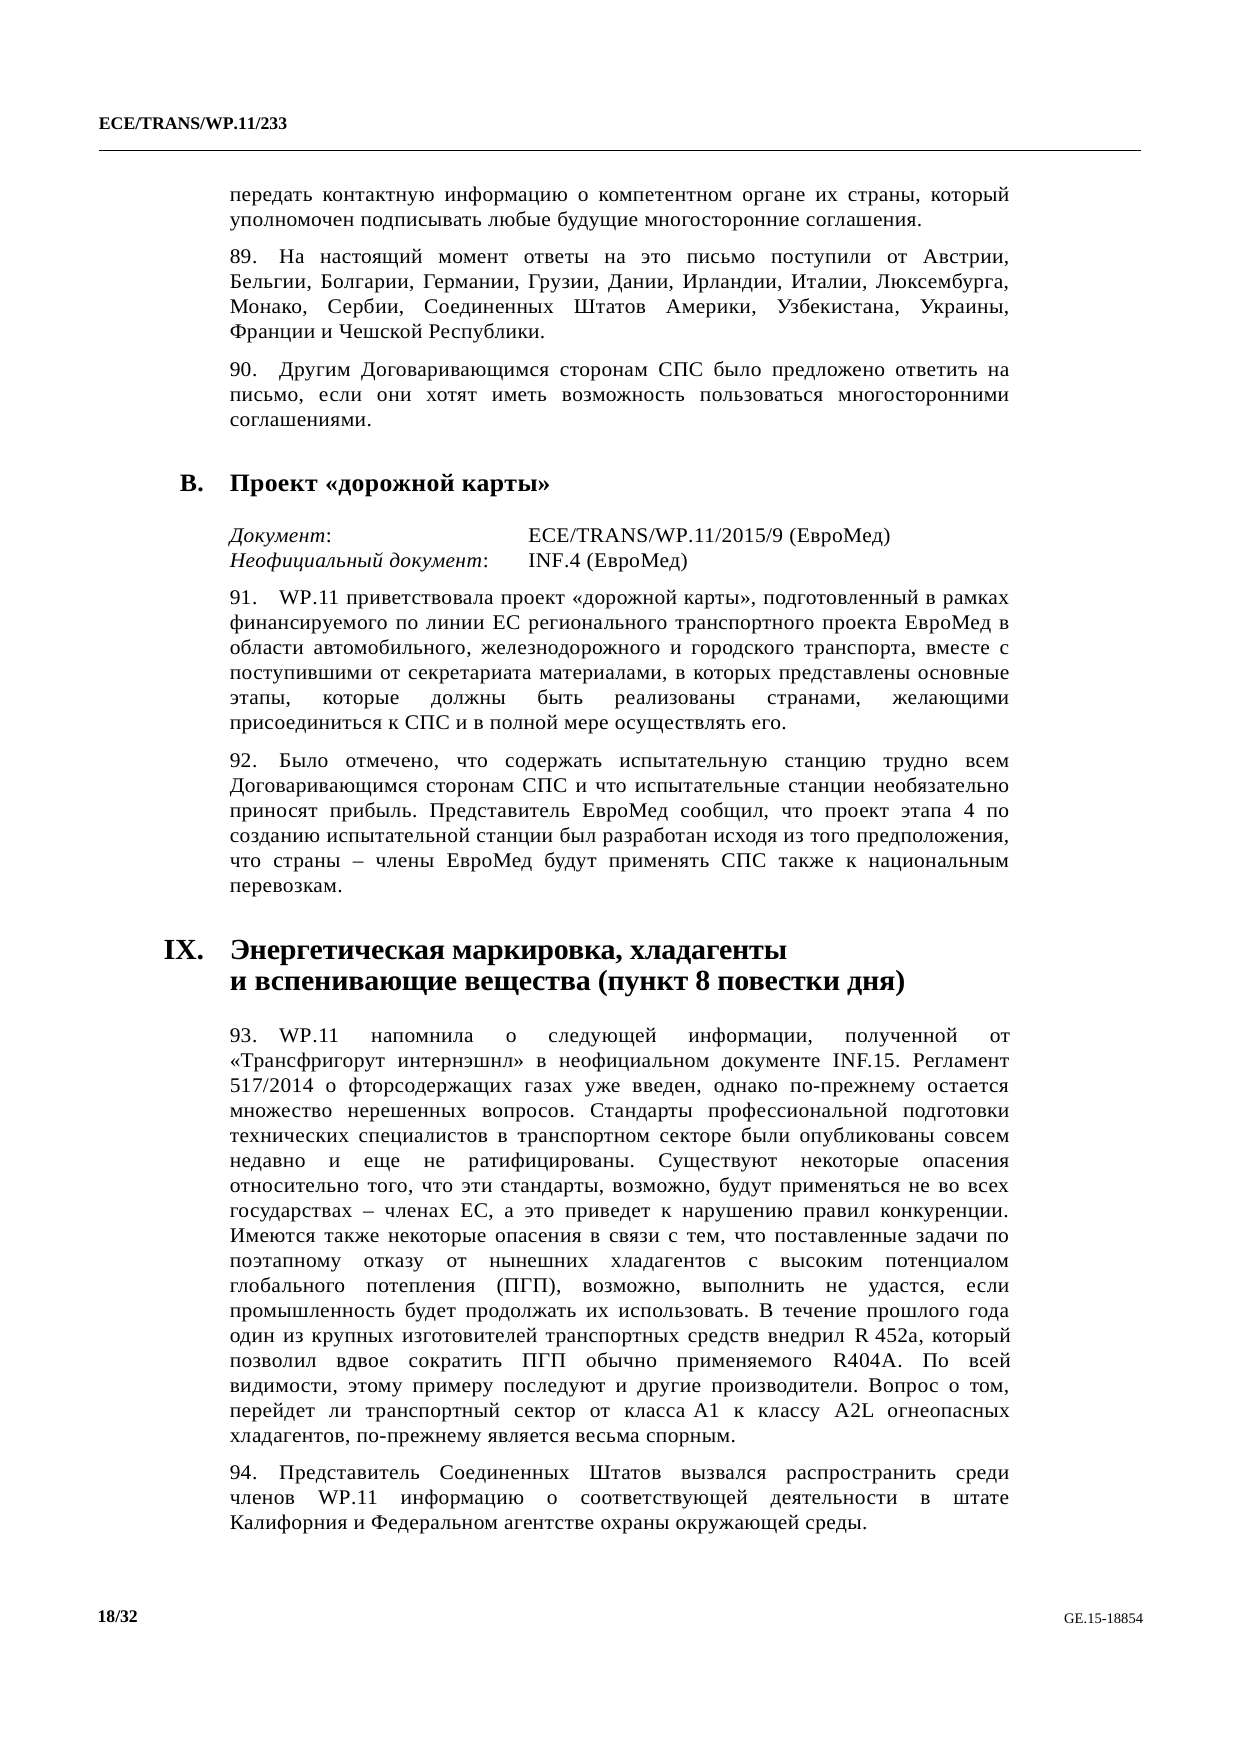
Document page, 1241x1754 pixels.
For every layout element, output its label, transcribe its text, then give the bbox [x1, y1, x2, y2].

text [229, 181, 1011, 231]
text Документ: ECE/TRANS/WP.11/2015/9 (ЕвроМед) Неофициальный документ: INF.4 (ЕвроМед) [229, 522, 1011, 572]
text 94. Представитель Соединенных Штатов вызвался распространить среди членов WP.11 информацию о соответствующей деятельности в штате Калифорния и Федеральном агентстве охраны окружающей среды. [229, 1459, 1011, 1534]
text IX. Энергетическая маркировка, хладагенты и вспенивающие вещества (пункт 8 повестки дня) [97, 934, 1011, 997]
text 93. WP.11 напомнила о следующей информации, полученной от «Трансфригорут интернэшнл» в неофициальном документе INF.15. Регламент 517/2014 о фторсодержащих газах уже введен, однако по-прежнему остается множество нерешенных вопросов. Стандарты профессиональной подготовки технических специалистов в транспортном секторе были опубликованы совсем недавно и еще не ратифицированы. Существуют некоторые опасения относительно того, что эти стандарты, возможно, будут применяться не во всех государствах – членах ЕС, а это приведет к нарушению правил конкуренции. Имеются также некоторые опасения в связи с тем, что поставленные задачи по поэтапному отказу от нынешних хладагентов с высоким потенциалом глобального потепления (ПГП), возможно, выполнить не удастся, если промышленность будет продолжать их использовать. В течение прошлого года один из крупных изготовителей транспортных средств внедрил R 452a, который позволил вдвое сократить ПГП обычно применяемого R404A. По всей видимости, этому примеру последуют и другие производители. Вопрос о том, перейдет ли транспортный сектор от класса А1 к классу A2L огнеопасных хладагентов, по-прежнему является весьма спорным. [229, 1022, 1011, 1447]
text 92. Было отмечено, что содержать испытательную станцию трудно всем Договаривающимся сторонам СПС и что испытательные станции необязательно приносят прибыль. Представитель ЕвроМед сообщил, что проект этапа 4 по созданию испытательной станции был разработан исходя из того предположения, что страны – члены ЕвроМед будут применять СПС также к национальным перевозкам. [229, 747, 1011, 897]
text 91. WP.11 приветствовала проект «дорожной карты», подготовленный в рамках финансируемого по линии ЕС регионального транспортного проекта ЕвроМед в области автомобильного, железнодорожного и городского транспорта, вместе с поступившими от секретариата материалами, в которых представлены основные этапы, которые должны быть реализованы странами, желающими присоединиться к СПС и в полной мере осуществлять его. [229, 584, 1011, 734]
text В. Проект «дорожной карты» [97, 469, 1011, 497]
text 89. На настоящий момент ответы на это письмо поступили от Австрии, Бельгии, Болгарии, Германии, Грузии, Дании, Ирландии, Италии, Люксембурга, Монако, Сербии, Соединенных Штатов Америки, Узбекистана, Украины, Франции и Чешской Республики. [229, 244, 1011, 344]
text 90. Другим Договаривающимся сторонам СПС было предложено ответить на письмо, если они хотят иметь возможность пользоваться многосторонними соглашениями. [229, 356, 1011, 431]
